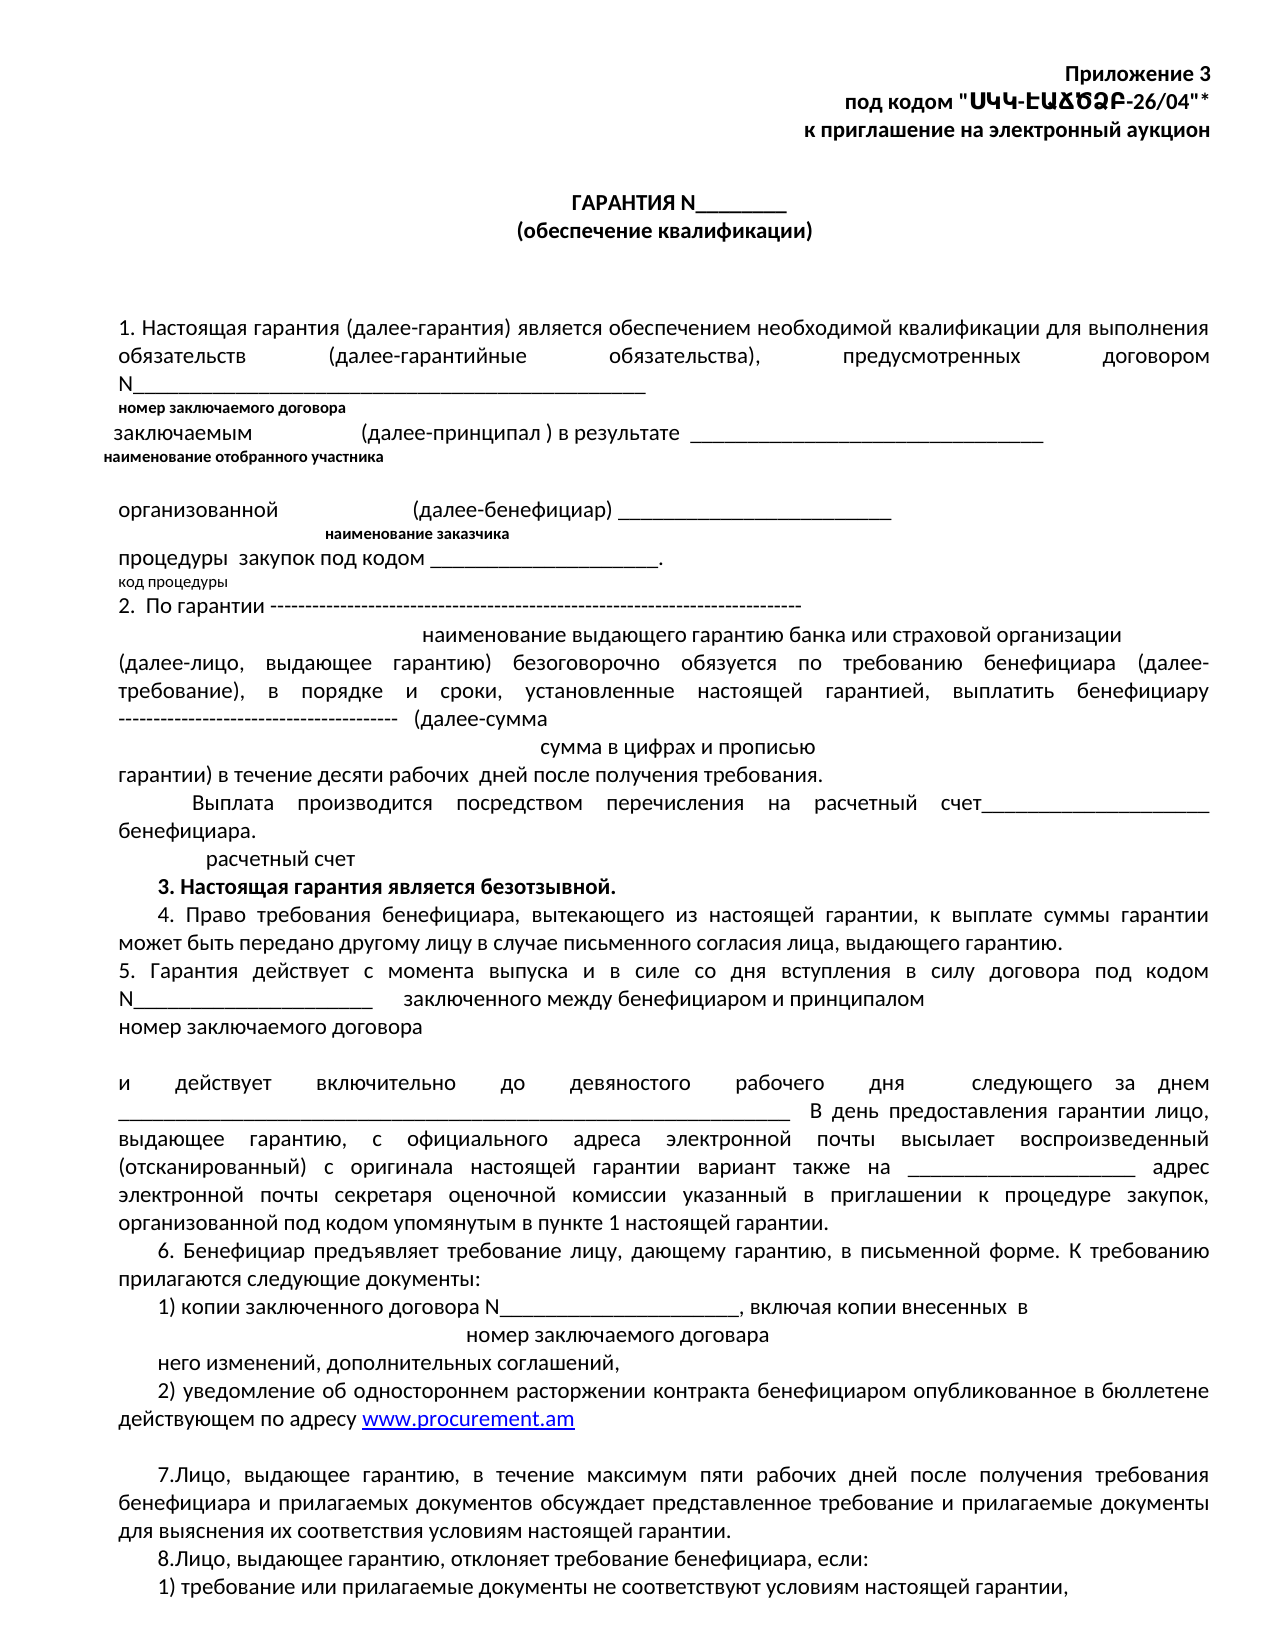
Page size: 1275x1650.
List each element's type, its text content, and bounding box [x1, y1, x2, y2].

text процедуры закупок под кодом ____________________. [118, 543, 1211, 571]
text него изменений, дополнительных соглашений, [118, 1348, 1211, 1376]
text номер заключаемого договора [118, 1012, 1211, 1040]
text 7.Лицо, выдающее гарантию, в течение максимум пяти рабочих дней после получения требования бенефициара и прилагаемых документов обсуждает представленное требование и прилагаемые документы для выяснения их соответствия условиям настоящей гарантии. [118, 1460, 1211, 1544]
text наименование отобранного участника [103, 446, 1211, 466]
text наименование заказчика [251, 523, 1211, 543]
text наименование выдающего гарантию банка или страховой организации [118, 620, 1211, 648]
text 1) требование или прилагаемые документы не соответствуют условиям настоящей гарантии, [118, 1572, 1211, 1600]
text 3. Настоящая гарантия является безотзывной. [118, 872, 1211, 900]
text 1. Настоящая гарантия (далее-гарантия) является обеспечением необходимой квалификации для выполнения обязательств (далее-гарантийные обязательства), предусмотренных договором N_____________________________________________ [118, 313, 1211, 398]
text к приглашение на электронный аукцион [148, 115, 1211, 143]
text и действует включительно до девяностого рабочего дня следующего за днем ___________________________________________________________ В день предоставления гарантии лицо, выдающее гарантию, с официального адреса электронной почты высылает воспроизведенный (отсканированный) с оригинала настоящей гарантии вариант также на ____________________ адрес электронной почты секретаря оценочной комиссии указанный в приглашении к процедуре закупок, организованной под кодом упомянутым в пункте 1 настоящей гарантии. [118, 1068, 1211, 1236]
text 8.Лицо, выдающее гарантию, отклоняет требование бенефициара, если: [118, 1544, 1211, 1572]
text расчетный счет [118, 844, 1211, 872]
text 6. Бенефициар предъявляет требование лицу, дающему гарантию, в письменной форме. К требованию прилагаются следующие документы: [118, 1236, 1211, 1292]
text Выплата производится посредством перечисления на расчетный счет____________________ бенефициара. [118, 788, 1211, 844]
text под кодом "ՍԿԿ-ԷԱՃԾՁԲ-26/04"* [148, 87, 1211, 115]
text заключаемым (далее-принципал ) в результате _______________________________ [103, 418, 1211, 446]
text гарантии) в течение десяти рабочих дней после получения требования. [118, 760, 1211, 788]
text (обеспечение квалификации) [177, 216, 1152, 244]
text 2. По гарантии ---------------------------------------------------------------------------- [118, 592, 1211, 620]
text код процедуры [118, 571, 1211, 592]
text (далее-лицо, выдающее гарантию) безоговорочно обязуется по требованию бенефициара (далее-требование), в порядке и сроки, установленные настоящей гарантией, выплатить бенефициару ---------------------------------------- (далее-сумма [118, 648, 1211, 732]
text 4. Право требования бенефициара, вытекающего из настоящей гарантии, к выплате суммы гарантии может быть передано другому лицу в случае письменного согласия лица, выдающего гарантию. [118, 900, 1211, 956]
text ГАРАНТИЯ N________ [148, 188, 1211, 216]
text Приложение 3 [118, 59, 1211, 87]
text 5. Гарантия действует с момента выпуска и в силе со дня вступления в силу договора под кодом N_____________________ заключенного между бенефициаром и принципалом [118, 956, 1211, 1012]
text 1) копии заключенного договора N_____________________, включая копии внесенных в [118, 1292, 1211, 1320]
text организованной (далее-бенефициар) ________________________ [118, 495, 1211, 523]
text номер заключаемого договора [103, 398, 1211, 418]
text номер заключаемого договара [118, 1320, 1211, 1348]
text 2) уведомление об одностороннем расторжении контракта бенефициаром опубликованное в бюллетене действующем по адресу www.procurement.am [118, 1376, 1211, 1432]
text сумма в цифрах и прописью [118, 732, 1211, 760]
